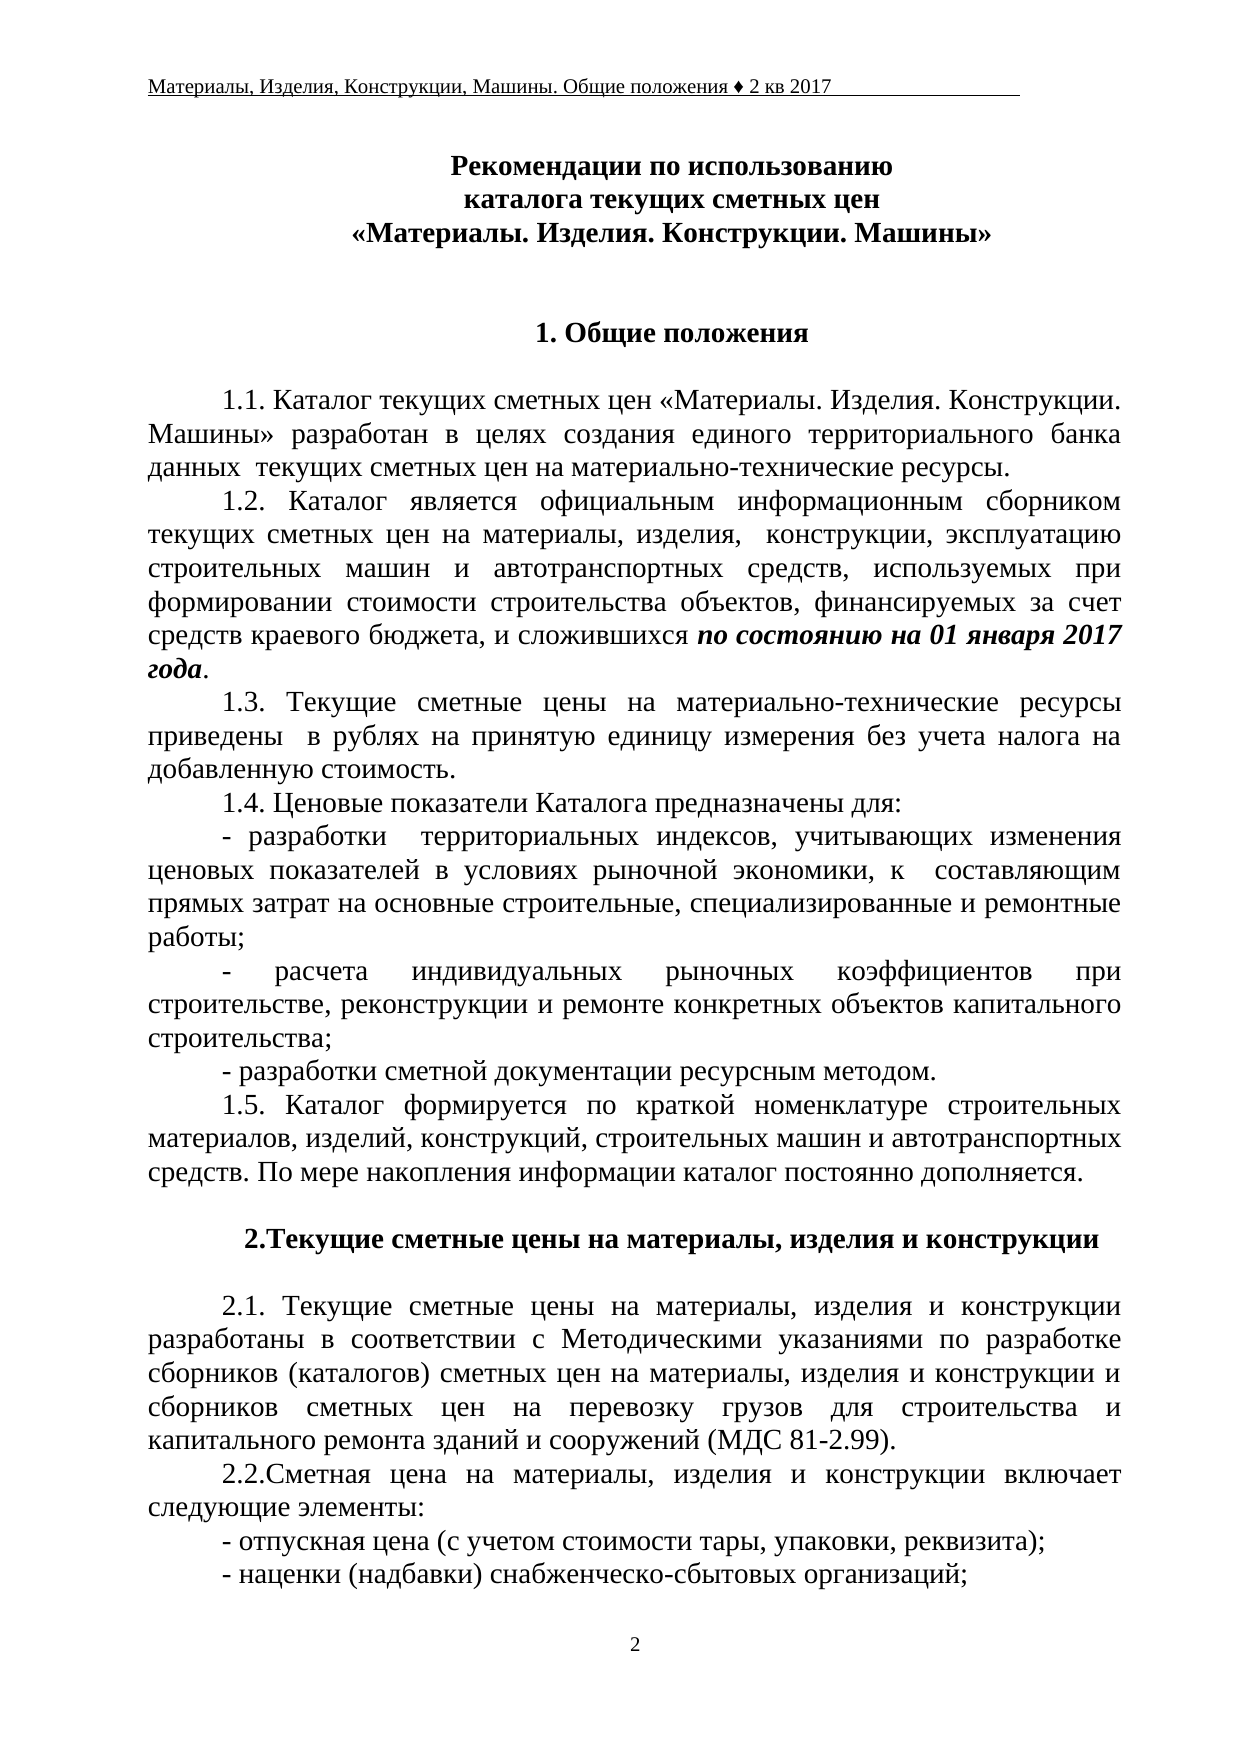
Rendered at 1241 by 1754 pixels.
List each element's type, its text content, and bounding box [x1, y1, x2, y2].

text «Материалы. Изделия. Конструкции. Машины» [148, 215, 1122, 248]
text 2.2.Сметная цена на материалы, изделия и конструкции включает следующие элементы: [148, 1456, 1122, 1523]
text каталога текущих сметных цен [148, 181, 1122, 215]
text 1.2. Каталог является официальным информационным сборником текущих сметных цен на материалы, изделия, конструкции, эксплуатацию строительных машин и автотранспортных средств, используемых при формировании стоимости строительства объектов, финансируемых за счет средств краевого бюджета, и сложившихся по состоянию на 01 января 2017 года. [148, 483, 1122, 684]
text 1.3. Текущие сметные цены на материально-технические ресурсы приведены в рублях на принятую единицу измерения без учета налога на добавленную стоимость. [148, 684, 1122, 785]
text 1.5. Каталог формируется по краткой номенклатуре строительных материалов, изделий, конструкций, строительных машин и автотранспортных средств. По мере накопления информации каталог постоянно дополняется. [148, 1087, 1122, 1187]
text - разработки территориальных индексов, учитывающих изменения ценовых показателей в условиях рыночной экономики, к составляющим прямых затрат на основные строительные, специализированные и ремонтные работы; [148, 818, 1122, 953]
text - расчета индивидуальных рыночных коэффициентов при строительстве, реконструкции и ремонте конкретных объектов капитального строительства; [148, 953, 1122, 1053]
text 1.1. Каталог текущих сметных цен «Материалы. Изделия. Конструкции. Машины» разработан в целях создания единого территориального банка данных текущих сметных цен на материально-технические ресурсы. [148, 382, 1122, 483]
text 1.4. Ценовые показатели Каталога предназначены для: [148, 785, 1122, 818]
text 2.Текущие сметные цены на материалы, изделия и конструкции [148, 1221, 1122, 1254]
text - разработки сметной документации ресурсным методом. [148, 1053, 1122, 1087]
text - отпускная цена (с учетом стоимости тары, упаковки, реквизита); [148, 1523, 1122, 1556]
text 1. Общие положения [148, 315, 1122, 349]
text - наценки (надбавки) снабженческо-сбытовых организаций; [148, 1556, 1122, 1590]
text 2.1. Текущие сметные цены на материалы, изделия и конструкции разработаны в соответствии с Методическими указаниями по разработке сборников (каталогов) сметных цен на материалы, изделия и конструкции и сборников сметных цен на перевозку грузов для строительства и капитального ремонта зданий и сооружений (МДС 81-2.99). [148, 1288, 1122, 1456]
text Рекомендации по использованию [148, 148, 1122, 181]
